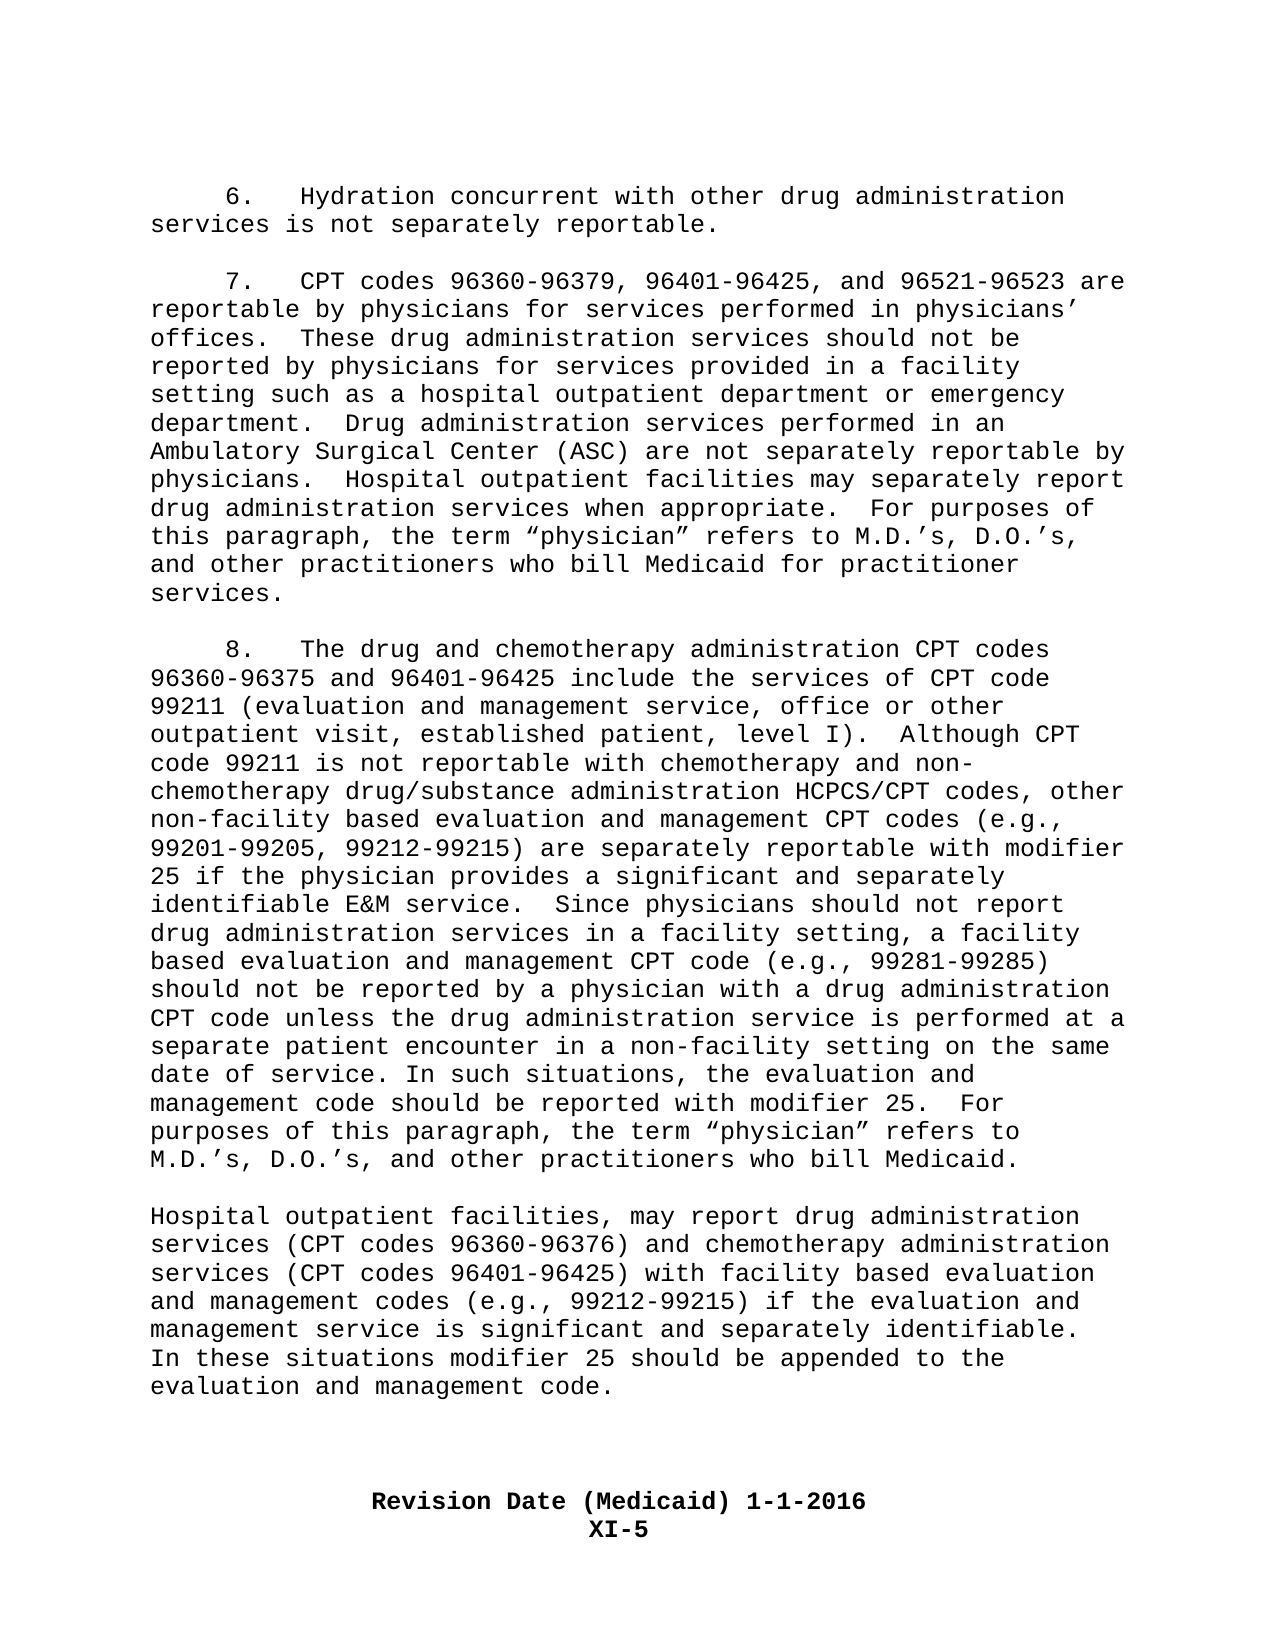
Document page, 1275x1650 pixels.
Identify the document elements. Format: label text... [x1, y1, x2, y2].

list Hydration concurrent with other drug administration services is not separately reportable. [150, 183, 1125, 240]
list The drug and chemotherapy administration CPT codes 96360-96375 and 96401-96425 include the services of CPT code 99211 (evaluation and management service, office or other outpatient visit, established patient, level I). Although CPT code 99211 is not reportable with chemotherapy and non-chemotherapy drug/substance administration HCPCS/CPT codes, other non-facility based evaluation and management CPT codes (e.g., 99201-99205, 99212-99215) are separately reportable with modifier 25 if the physician provides a significant and separately identifiable E&M service. Since physicians should not report drug administration services in a facility setting, a facility based evaluation and management CPT code (e.g., 99281-99285) should not be reported by a physician with a drug administration CPT code unless the drug administration service is performed at a separate patient encounter in a non-facility setting on the same date of service. In such situations, the evaluation and management code should be reported with modifier 25. For purposes of this paragraph, the term “physician” refers to M.D.’s, D.O.’s, and other practitioners who bill Medicaid. [150, 637, 1125, 1175]
list CPT codes 96360-96379, 96401-96425, and 96521-96523 are reportable by physicians for services performed in physicians’ offices. These drug administration services should not be reported by physicians for services provided in a facility setting such as a hospital outpatient department or emergency department. Drug administration services performed in an Ambulatory Surgical Center (ASC) are not separately reportable by physicians. Hospital outpatient facilities may separately report drug administration services when appropriate. For purposes of this paragraph, the term “physician” refers to M.D.’s, D.O.’s, and other practitioners who bill Medicaid for practitioner services. [150, 268, 1125, 608]
text Hospital outpatient facilities, may report drug administration services (CPT codes 96360-96376) and chemotherapy administration services (CPT codes 96401-96425) with facility based evaluation and management codes (e.g., 99212-99215) if the evaluation and management service is significant and separately identifiable. In these situations modifier 25 should be appended to the evaluation and management code. [150, 1203, 1125, 1402]
